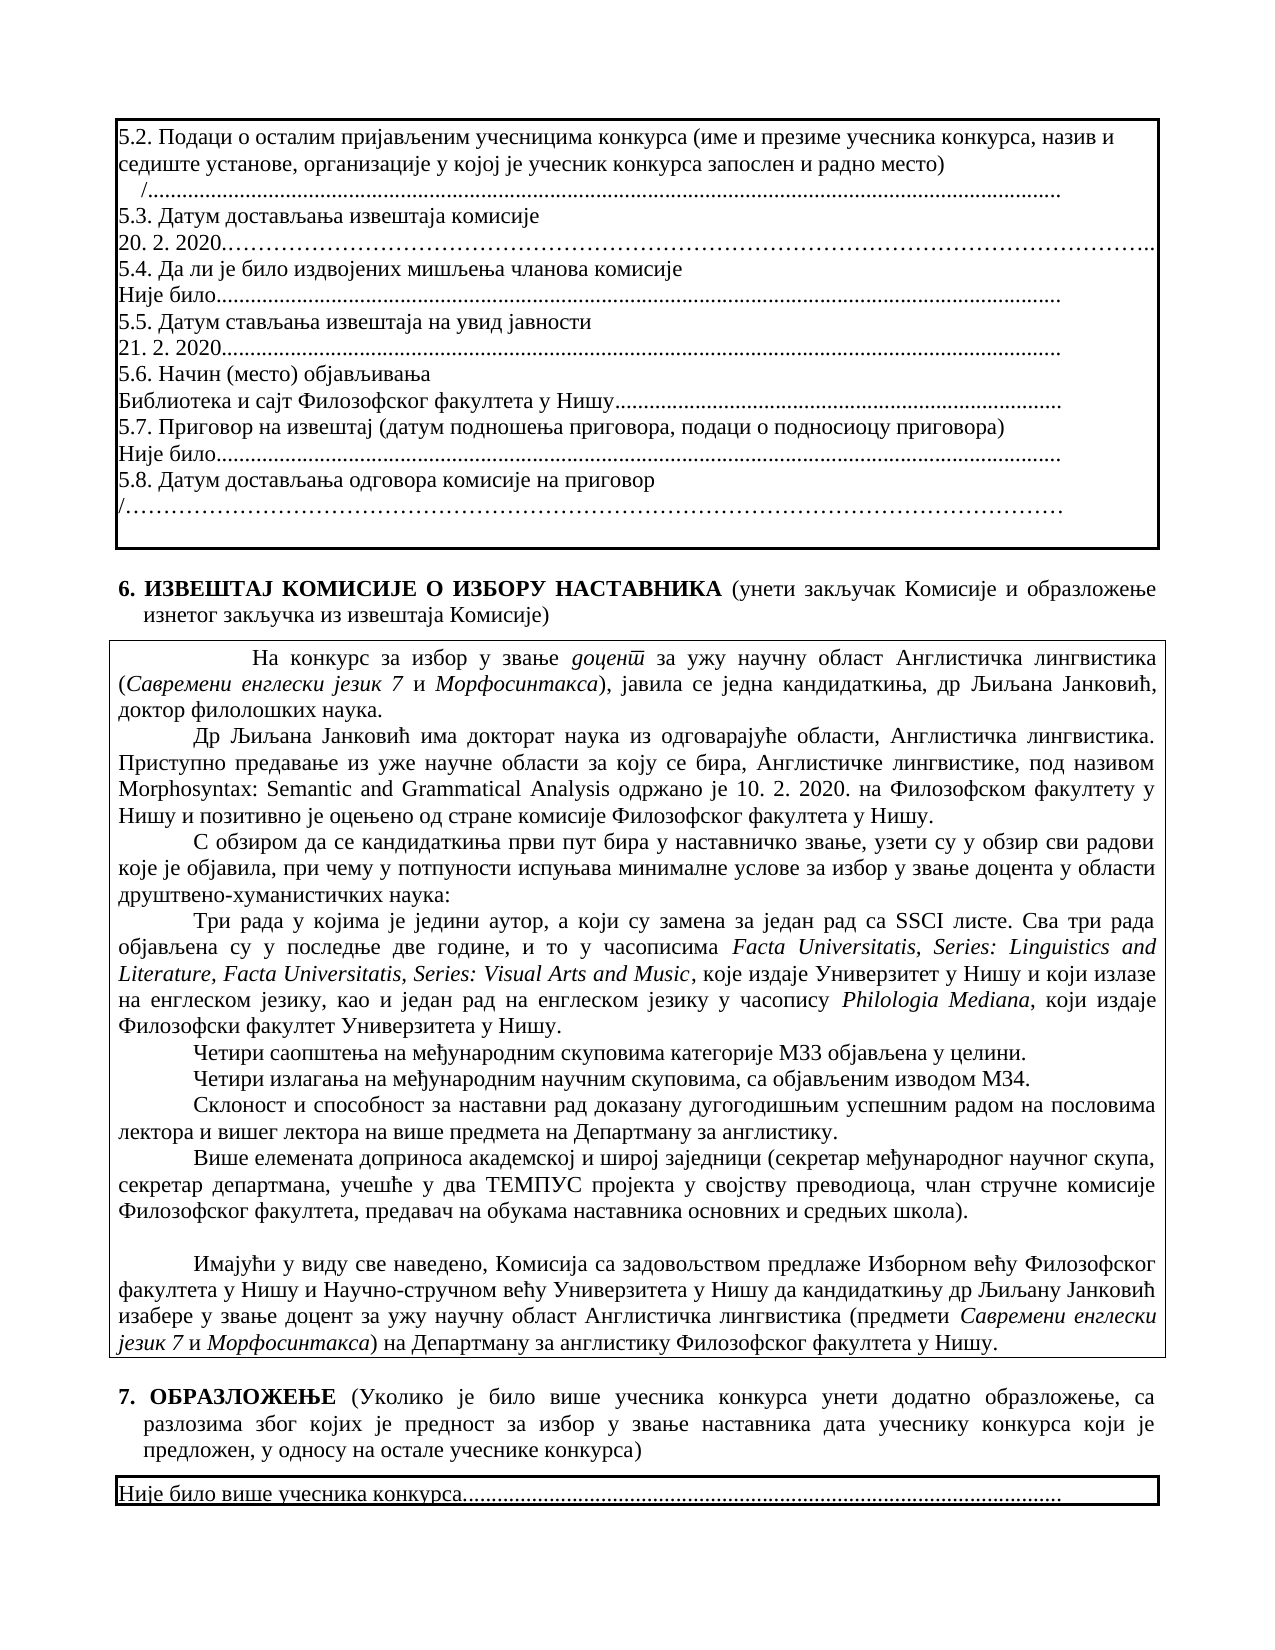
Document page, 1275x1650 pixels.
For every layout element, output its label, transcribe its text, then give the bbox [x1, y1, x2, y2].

text Четири саопштења на међународним скуповима категорије М33 објављена у целини. [118, 1039, 1157, 1065]
text На конкурс за избор у звање доцент за ужу научну област Англистичка лингвистика (Савремени енглески језик 7 и Морфосинтакса), јавила се једна кандидаткиња, др Љиљана Јанковић, доктор филолошких наука. [110, 641, 1165, 723]
text 5.3. Датум достављања извештаја комисије [118, 202, 1157, 229]
text Није било [118, 439, 1157, 466]
text 5.6. Начин (место) објављивања [118, 361, 1157, 387]
text 6. ИЗВЕШТАЈ КОМИСИЈЕ О ИЗБОРУ НАСТАВНИКА (унети закључак Комисије и образложење изнетог закључка из извештаја Комисије) [118, 575, 1157, 628]
text Имајући у виду све наведено, Комисија са задовољством предлаже Изборном већу Филозофског факултета у Нишу и Научно-стручном већу Универзитета у Нишу да кандидаткињу др Љиљану Јанковић изабере у звање доцент за ужу научну област Англистичка лингвистика (предмети Савремени енглески језик 7 и Морфосинтакса) на Департману за англистику Филозофског факултета у Нишу. [110, 1247, 1165, 1357]
text 20. 2. 2020.………………………………………………………………………………………………………….. [118, 229, 1157, 255]
text 5.4. Да ли је било издвојених мишљења чланова комисије [118, 255, 1157, 281]
text Више елемената доприноса академској и широј заједници (секретар међународног научног скупа, секретар департмана, учешће у два ТЕМПУС пројекта у својству преводиоца, члан стручне комисије Филозофског факултета, предавач на обукама наставника основних и средњих школа). [118, 1144, 1157, 1223]
text 21. 2. 2020 [118, 334, 1157, 361]
text Три рада у којима је једини аутор, а који су замена за један рад са SSCI листе. Сва три рада објављена су у последње две године, и то у часописима Facta Universitatis, Series: Linguistics and Literature, Facta Universitatis, Series: Visual Arts and Music, које издаје Универзитет у Нишу и који излазе на енглеском језику, као и један рад на енглеском језику у часопису Philologia Mediana, који издаје Филозофски факултет Универзитета у Нишу. [118, 907, 1157, 1039]
text С обзиром да се кандидаткиња први пут бира у наставничко звање, узети су у обзир сви радови које је објавила, при чему у потпуности испуњава минималне услове за избор у звање доцента у области друштвено-хуманистичких наука: [118, 828, 1157, 907]
text Др Љиљана Јанковић има докторат наука из одговарајуће области, Англистичка лингвистика. Приступно предавање из уже научне области за коју се бира, Англистичке лингвистике, под називом Morphosyntax: Semantic and Grammatical Analysis одржано је 10. 2. 2020. на Филозофском факултету у Нишу и позитивно је оцењено од стране комисије Филозофског факултета у Нишу. [118, 723, 1157, 828]
text Четири излагања на међународним научним скуповима, са објављеним изводом М34. [118, 1065, 1157, 1092]
text 5.5. Датум стављања извештаја на увид јавности [118, 308, 1157, 334]
text Склоност и способност за наставни рад доказану дугогодишњим успешним радом на пословима лектора и вишег лектора на више предмета на Департману за англистику. [118, 1092, 1157, 1144]
text 7. ОБРАЗЛОЖЕЊЕ (Уколико је било више учесника конкурса унети додатно образложење, са разлозима због којих је предност за избор у звање наставника дата учеснику конкурса који је предложен, у односу на остале учеснике конкурса) [118, 1383, 1157, 1462]
text Није било [118, 281, 1157, 308]
text Није било више учесника конкурса. [118, 1478, 1157, 1503]
text /…………………………………………………………………………………………………………… [118, 492, 1157, 519]
text 5.2. Подаци о осталим пријављеним учесницима конкурса (име и презиме учесника конкурса, назив и седиште установе, организације у којој је учесник конкурса запослен и радно место) / [118, 121, 1157, 202]
text 5.8. Датум достављања одговора комисије на приговор [118, 466, 1157, 492]
text 5.7. Приговор на извештај (датум подношења приговора, подаци о подносиоцу приговора) [118, 413, 1157, 439]
text Библиотека и сајт Филозофског факултета у Нишу [118, 387, 1157, 413]
